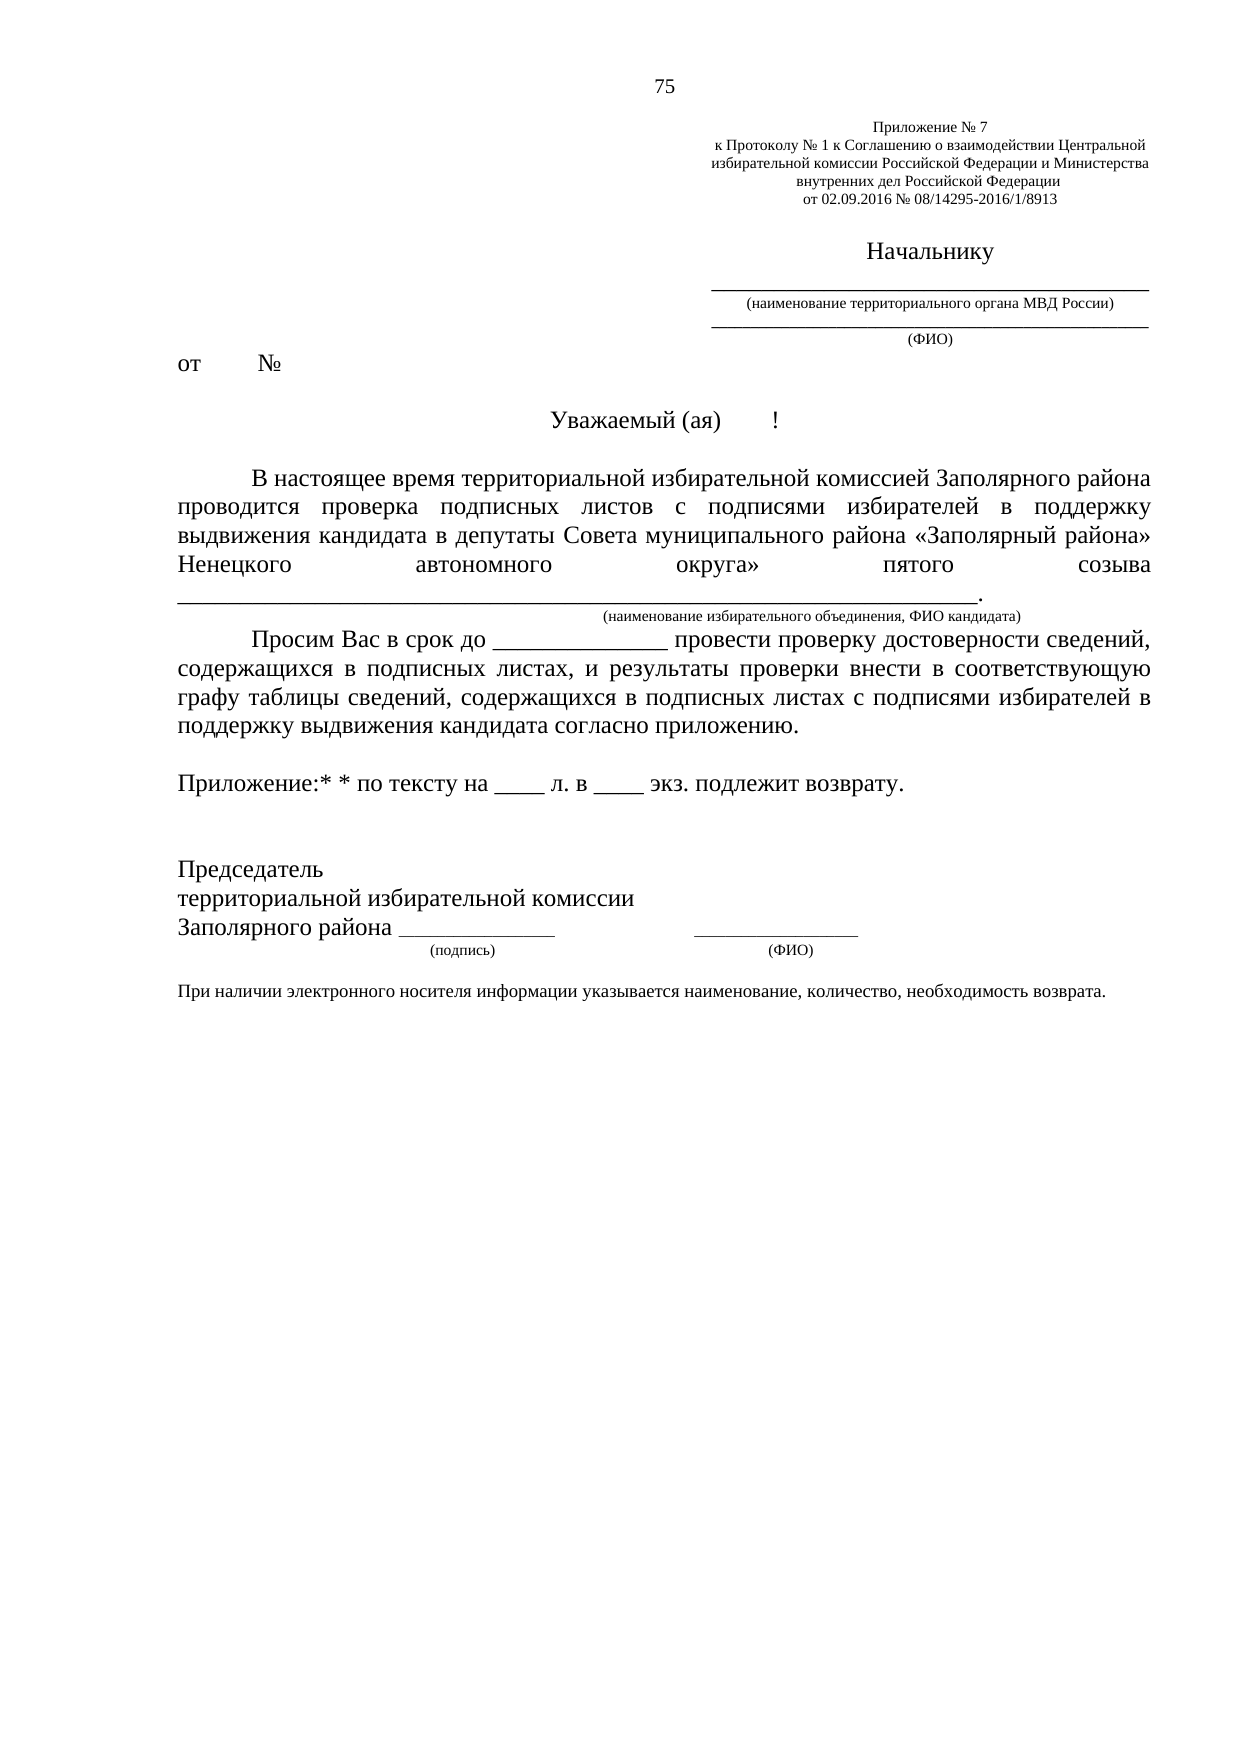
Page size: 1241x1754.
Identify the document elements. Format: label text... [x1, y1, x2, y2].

text При наличии электронного носителя информации указывается наименование, количество, необходимость возврата. [177, 980, 1152, 1002]
text Уважаемый (ая) ! [177, 405, 1152, 434]
text Просим Вас в срок до ______________ провести проверку достоверности сведений, содержащихся в подписных листах, и результаты проверки внести в соответствующую графу таблицы сведений, содержащихся в подписных листах с подписями избирателей в поддержку выдвижения кандидата согласно приложению. [177, 624, 1152, 739]
text от № [177, 348, 1152, 376]
text ___________________________________ [709, 265, 1152, 294]
text Приложение:* * по тексту на ____ л. в ____ экз. подлежит возврату. [177, 768, 1152, 797]
text к Протоколу № 1 к Соглашению о взаимодействии Центральной избирательной комиссии Российской Федерации и Министерства внутренних дел Российской Федерации от 02.09.2016 № 08/14295-2016/1/8913 [709, 136, 1152, 208]
text территориальной избирательной комиссии [177, 883, 1152, 912]
text Заполярного района ____________________ _____________________ (подпись) (ФИО) [177, 912, 1152, 958]
text ________________________________________________________ [709, 312, 1152, 330]
text (наименование территориального органа МВД России) [709, 294, 1152, 312]
text Приложение № 7 [709, 118, 1152, 136]
text В настоящее время территориальной избирательной комиссией Заполярного района проводится проверка подписных листов с подписями избирателей в поддержку выдвижения кандидата в депутаты Совета муниципального района «Заполярный района» Ненецкого автономного округа» пятого созыва ________________________________________________________________. [177, 463, 1152, 606]
text (наименование избирательного объединения, ФИО кандидата) [398, 606, 1152, 624]
text (ФИО) [709, 330, 1152, 348]
text Начальнику [709, 236, 1152, 265]
text Председатель [177, 854, 1152, 883]
